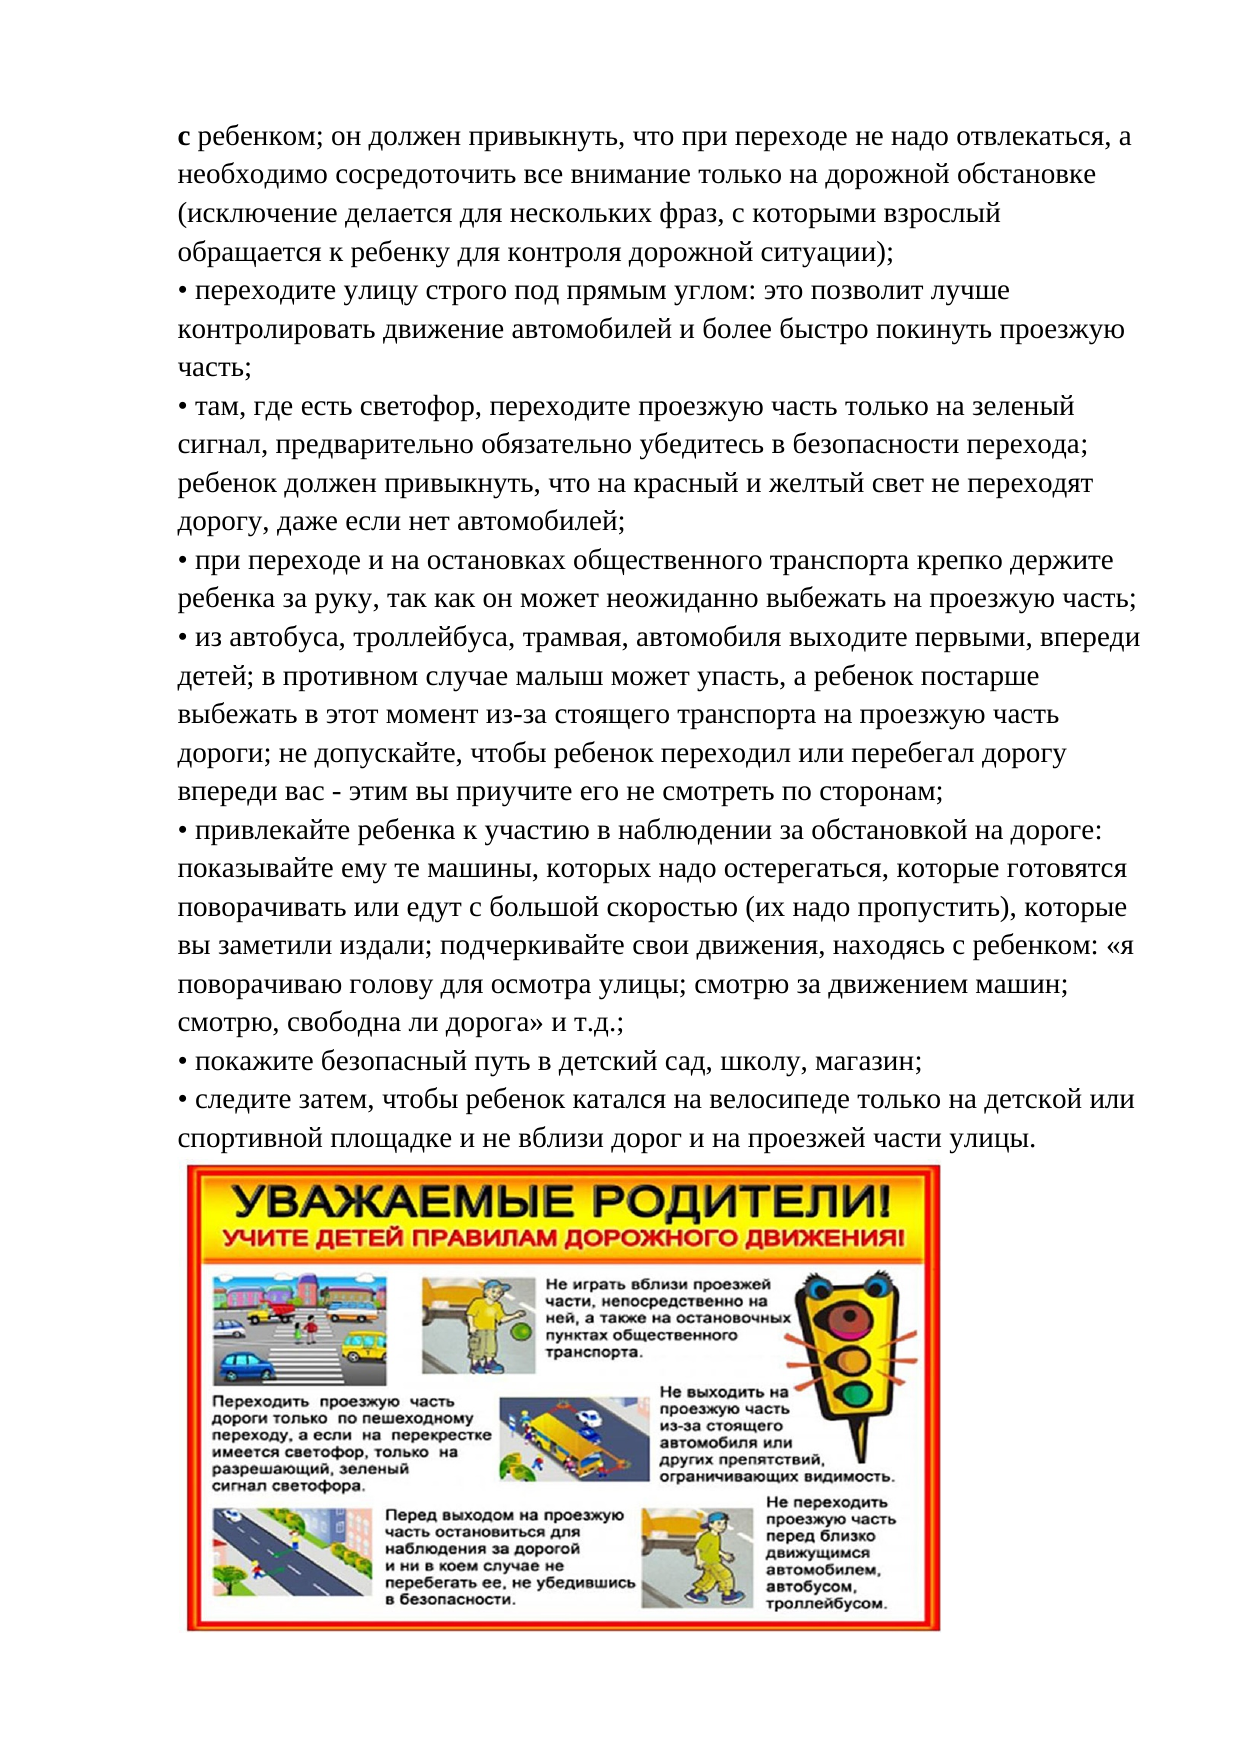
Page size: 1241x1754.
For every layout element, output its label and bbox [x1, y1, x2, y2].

picture [177, 1157, 942, 1633]
text [177, 118, 1152, 1633]
